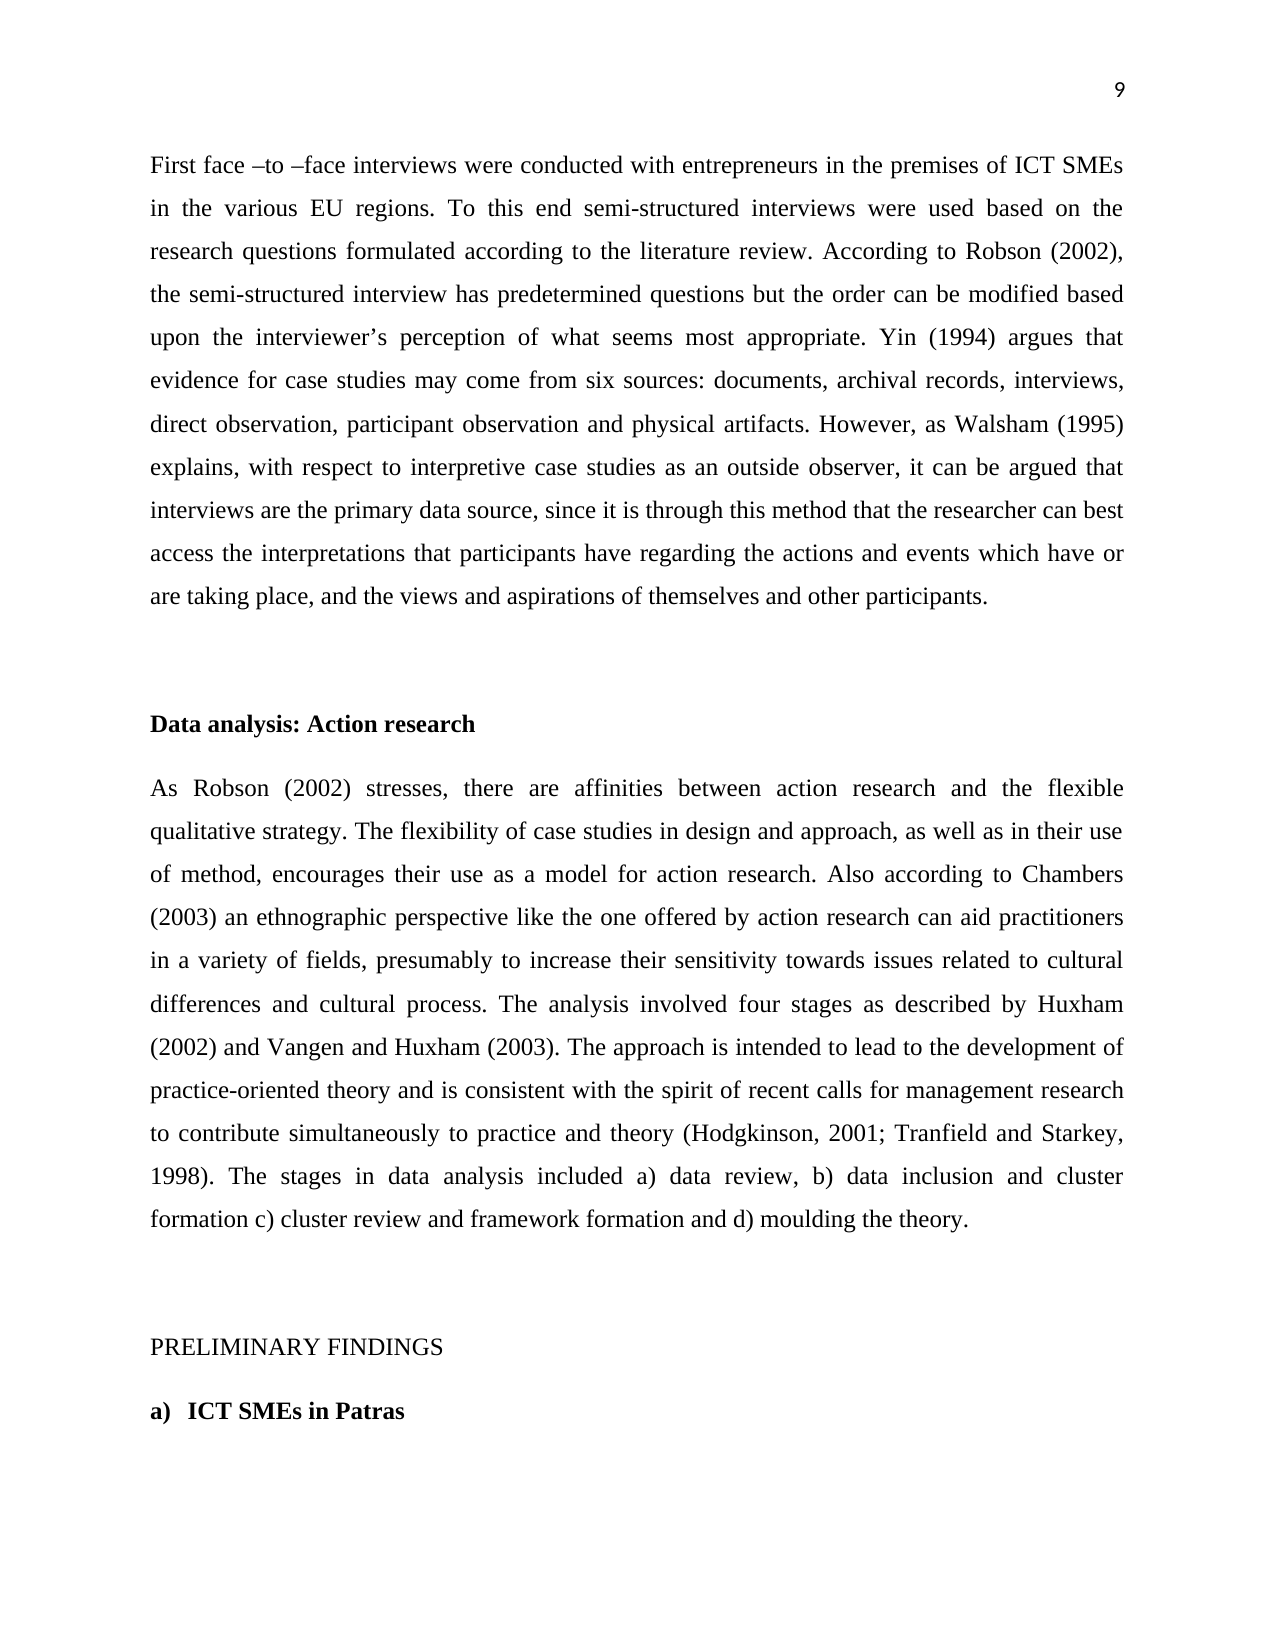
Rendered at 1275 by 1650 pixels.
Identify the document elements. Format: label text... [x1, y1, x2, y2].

list ICT SMEs in Patras [150, 1396, 1125, 1425]
text PRELIMINARY FINDINGS [150, 1332, 1125, 1361]
text As Robson (2002) stresses, there are affinities between action research and the flexible qualitative strategy. The flexibility of case studies in design and approach, as well as in their use of method, encourages their use as a model for action research. Also according to Chambers (2003) an ethnographic perspective like the one offered by action research can aid practitioners in a variety of fields, presumably to increase their sensitivity towards issues related to cultural differences and cultural process. The analysis involved four stages as described by Huxham (2002) and Vangen and Huxham (2003). The approach is intended to lead to the development of practice-oriented theory and is consistent with the spirit of recent calls for management research to contribute simultaneously to practice and theory (Hodgkinson, 2001; Tranfield and Starkey, 1998). The stages in data analysis included a) data review, b) data inclusion and cluster formation c) cluster review and framework formation and d) moulding the theory. [150, 773, 1125, 1233]
text First face –to –face interviews were conducted with entrepreneurs in the premises of ICT SMEs in the various EU regions. To this end semi-structured interviews were used based on the research questions formulated according to the literature review. According to Robson (2002), the semi-structured interview has predetermined questions but the order can be modified based upon the interviewer’s perception of what seems most appropriate. Yin (1994) argues that evidence for case studies may come from six sources: documents, archival records, interviews, direct observation, participant observation and physical artifacts. However, as Walsham (1995) explains, with respect to interpretive case studies as an outside observer, it can be argued that interviews are the primary data source, since it is through this method that the researcher can best access the interpretations that participants have regarding the actions and events which have or are taking place, and the views and aspirations of themselves and other participants. [150, 150, 1125, 610]
text Data analysis: Action research [150, 709, 1125, 738]
